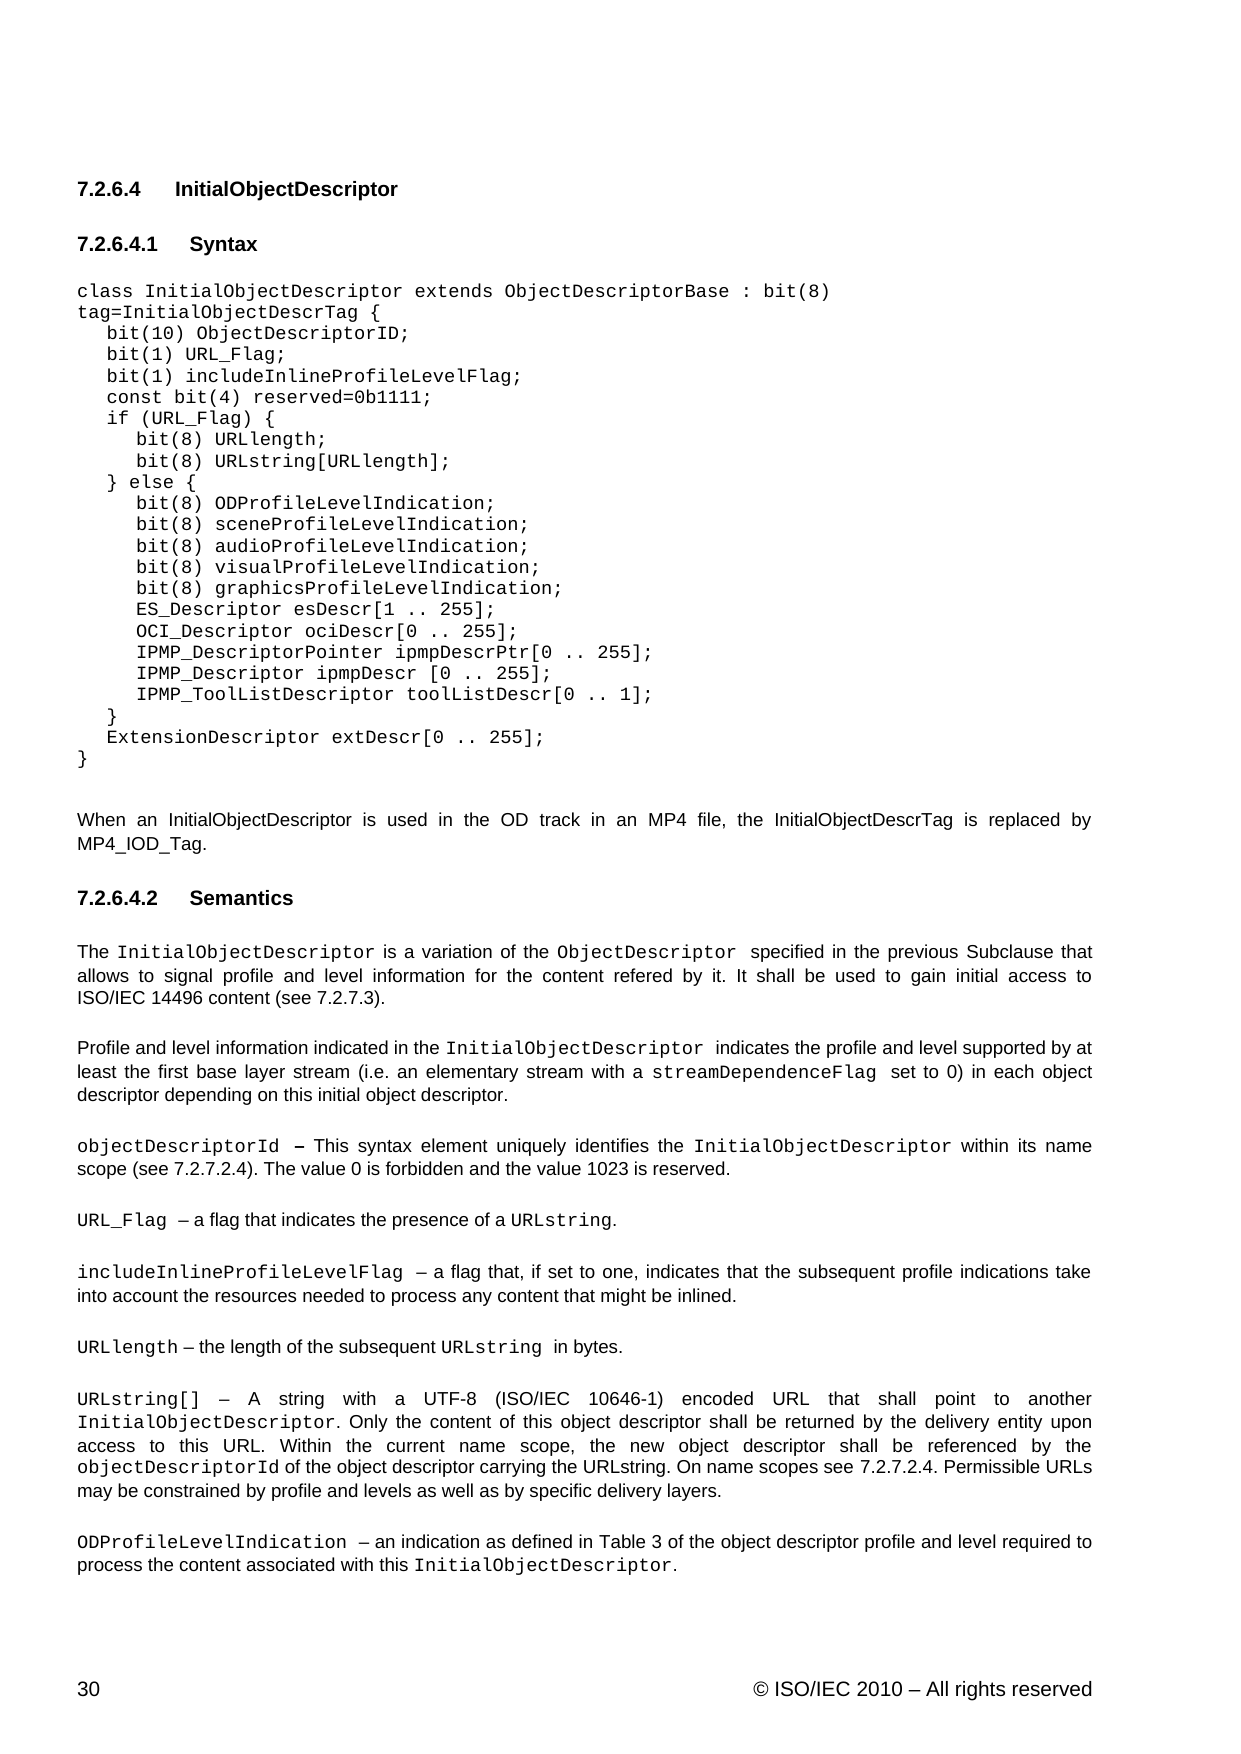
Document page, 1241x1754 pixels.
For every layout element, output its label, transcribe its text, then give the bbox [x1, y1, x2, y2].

text OCI_Descriptor ociDescr[0 .. 255]; [77, 621, 1092, 643]
text } [77, 749, 1092, 770]
text bit(8) URLlength; [77, 430, 1092, 451]
text URLstring[] – A string with a UTF-8 (ISO/IEC 10646-1) encoded URL that shall point to another InitialObjectDescriptor. Only the content of this object descriptor shall be returned by the delivery entity upon access to this URL. Within the current name scope, the new object descriptor shall be referenced by the objectDescriptorId of the object descriptor carrying the URLstring. On name scopes see 7.2.7.2.4. Permissible URLs may be constrained by profile and levels as well as by specific delivery layers. [77, 1388, 1092, 1501]
text bit(8) ODProfileLevelIndication; [77, 494, 1092, 515]
subtitle InitialObjectDescriptor [77, 177, 1092, 201]
text IPMP_ToolListDescriptor toolListDescr[0 .. 1]; [77, 685, 1092, 706]
subtitle Semantics [77, 886, 1092, 910]
text objectDescriptorId – This syntax element uniquely identifies the InitialObjectDescriptor within its name scope (see 7.2.7.2.4). The value 0 is forbidden and the value 1023 is reserved. [77, 1135, 1092, 1180]
text ExtensionDescriptor extDescr[0 .. 255]; [77, 728, 1092, 749]
text } [77, 706, 1092, 728]
text IPMP_DescriptorPointer ipmpDescrPtr[0 .. 255]; [77, 643, 1092, 664]
subtitle Syntax [77, 232, 1092, 256]
text if (URL_Flag) { [77, 409, 1092, 430]
text class InitialObjectDescriptor extends ObjectDescriptorBase : bit(8) tag=InitialObjectDescrTag { [77, 281, 1092, 324]
text bit(8) URLstring[URLlength]; [77, 451, 1092, 473]
text bit(10) ObjectDescriptorID; [77, 324, 1092, 345]
text IPMP_Descriptor ipmpDescr [0 .. 255]; [77, 664, 1092, 685]
text The InitialObjectDescriptor is a variation of the ObjectDescriptor specified in the previous Subclause that allows to signal profile and level information for the content refered by it. It shall be used to gain initial access to ISO/IEC 14496 content (see 7.2.7.3). [77, 941, 1092, 1008]
text URL_Flag – a flag that indicates the presence of a URLstring. [77, 1209, 1092, 1232]
text Profile and level information indicated in the InitialObjectDescriptor indicates the profile and level supported by at least the first base layer stream (i.e. an elementary stream with a streamDependenceFlag set to 0) in each object descriptor depending on this initial object descriptor. [77, 1037, 1092, 1106]
text } else { [77, 473, 1092, 494]
text includeInlineProfileLevelFlag – a flag that, if set to one, indicates that the subsequent profile indications take into account the resources needed to process any content that might be inlined. [77, 1261, 1092, 1306]
text When an InitialObjectDescriptor is used in the OD track in an MP4 file, the InitialObjectDescrTag is replaced by MP4_IOD_Tag. [77, 807, 1092, 854]
text bit(1) includeInlineProfileLevelFlag; [77, 366, 1092, 388]
text ES_Descriptor esDescr[1 .. 255]; [77, 600, 1092, 621]
text bit(1) URL_Flag; [77, 345, 1092, 366]
text bit(8) audioProfileLevelIndication; [77, 536, 1092, 558]
text bit(8) visualProfileLevelIndication; [77, 558, 1092, 579]
text bit(8) graphicsProfileLevelIndication; [77, 579, 1092, 600]
text bit(8) sceneProfileLevelIndication; [77, 515, 1092, 536]
text ODProfileLevelIndication – an indication as defined in Table 3 of the object descriptor profile and level required to process the content associated with this InitialObjectDescriptor. [77, 1531, 1092, 1577]
text URLlength – the length of the subsequent URLstring in bytes. [77, 1336, 1092, 1359]
text const bit(4) reserved=0b1111; [77, 388, 1092, 409]
